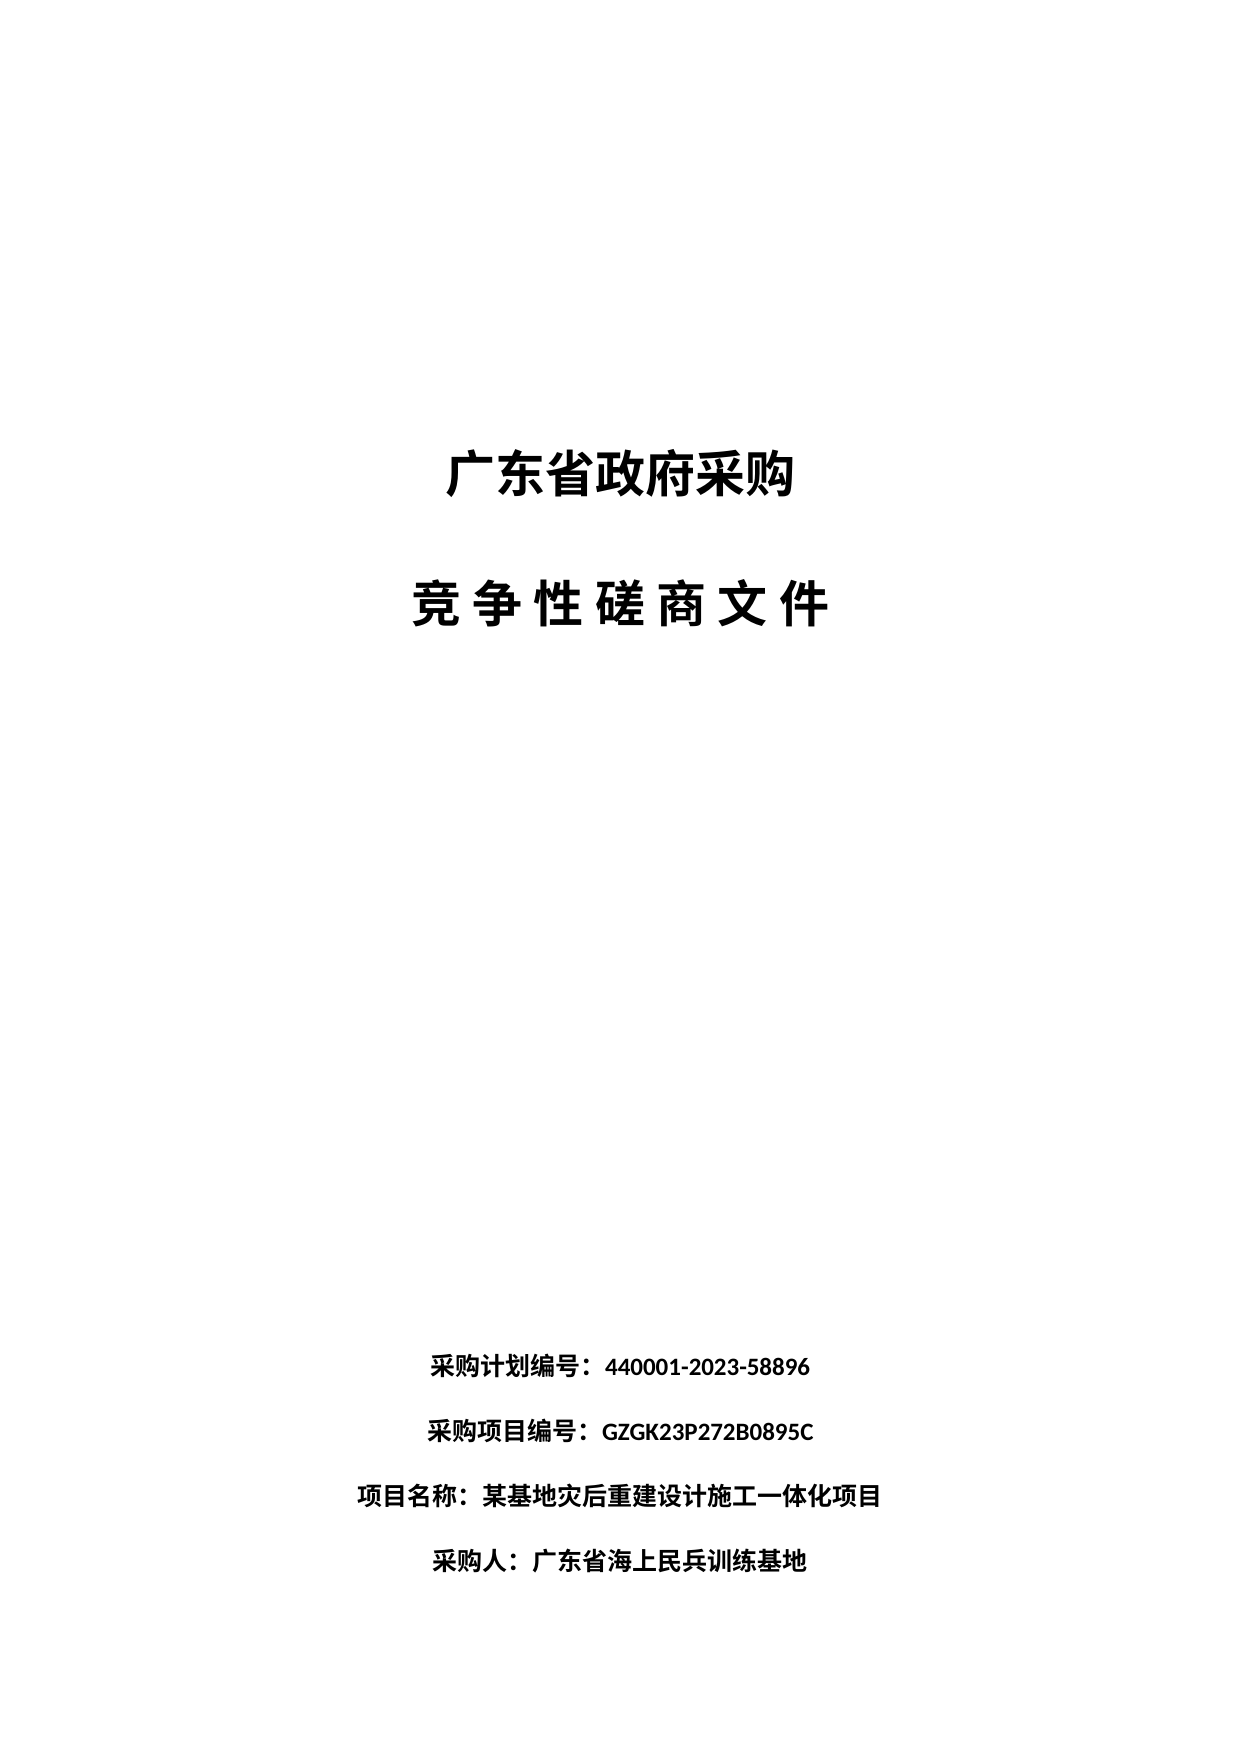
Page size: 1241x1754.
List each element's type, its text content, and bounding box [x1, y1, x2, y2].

text 采购项目编号：GZGK23P272B0895C [187, 1397, 1053, 1462]
text 广东省政府采购 [187, 422, 1053, 519]
text 项目名称：某基地灾后重建设计施工一体化项目 [187, 1462, 1053, 1527]
text 竞 争 性 磋 商 文 件 [187, 552, 1053, 1332]
text 采购人：广东省海上民兵训练基地 [187, 1527, 1053, 1592]
text 采购计划编号：440001-2023-58896 [187, 1332, 1053, 1397]
